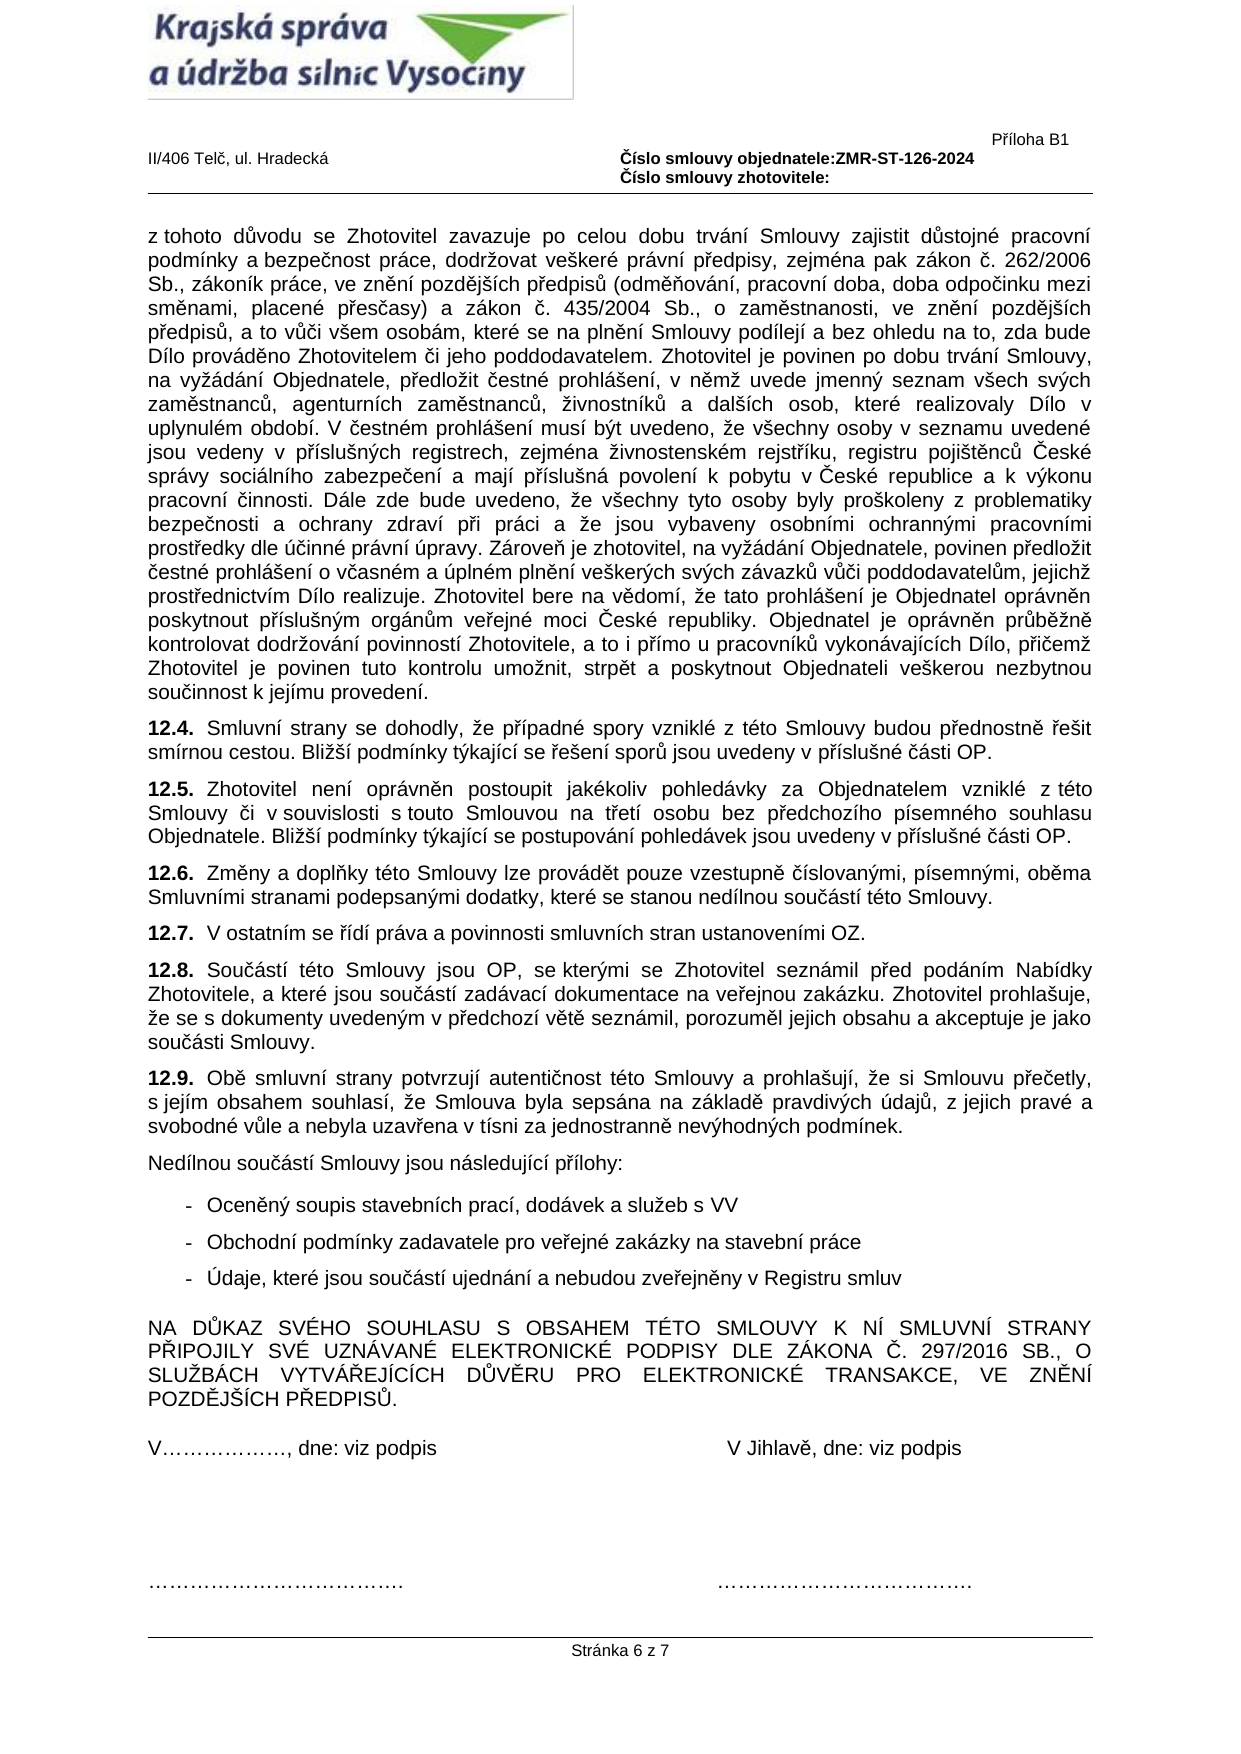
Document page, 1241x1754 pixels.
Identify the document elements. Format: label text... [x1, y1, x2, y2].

list Změny a doplňky této Smlouvy lze provádět pouze vzestupně číslovanými, písemnými, oběma Smluvními stranami podepsanými dodatky, které se stanou nedílnou součástí této Smlouvy. [148, 861, 1093, 909]
list Součástí této Smlouvy jsou OP, se kterými se Zhotovitel seznámil před podáním Nabídky Zhotovitele, a které jsou součástí zadávací dokumentace na veřejnou zakázku. Zhotovitel prohlašuje, že se s dokumenty uvedeným v předchozí větě seznámil, porozuměl jejich obsahu a akceptuje je jako součásti Smlouvy. [148, 958, 1093, 1053]
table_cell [608, 1473, 1080, 1592]
list Smluvní strany se dohodly, že případné spory vzniklé z této Smlouvy budou přednostně řešit smírnou cestou. Bližší podmínky týkající se řešení sporů jsou uvedeny v příslušné části OP. [148, 716, 1093, 764]
list V ostatním se řídí práva a povinnosti smluvních stran ustanoveními OZ. [148, 921, 1093, 945]
list Obchodní podmínky zadavatele pro veřejné zakázky na stavební práce [185, 1229, 1093, 1254]
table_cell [136, 1473, 608, 1592]
list Údaje, které jsou součástí ujednání a nebudou zveřejněny v Registru smluv [185, 1266, 1093, 1290]
text NA DŮKAZ SVÉHO SOUHLASU S OBSAHEM TÉTO smlouvy K NÍ SMLUVNÍ STRANY PŘIPOJILY SVÉ UZNÁVANÉ ELEKTRONICKÉ PODPISY DLE ZÁKONA Č. 297/2016 SB., O SLUŽBÁCH VYTVÁŘEJÍCÍCH DŮVĚRU PRO ELEKTRONICKÉ TRANSAKCE, VE ZNĚNÍ POZDĚJŠÍCH PŘEDPISŮ. [148, 1315, 1093, 1411]
table_header V………………, dne: viz podpis [136, 1424, 608, 1473]
picture [147, 5, 574, 101]
text Nedílnou součástí Smlouvy jsou následující přílohy: [148, 1150, 1093, 1174]
list Obě smluvní strany potvrzují autentičnost této Smlouvy a prohlašují, že si Smlouvu přečetly, s jejím obsahem souhlasí, že Smlouva byla sepsána na základě pravdivých údajů, z jejich pravé a svobodné vůle a nebyla uzavřena v tísni za jednostranně nevýhodných podmínek. [148, 1066, 1093, 1138]
list Oceněný soupis stavebních prací, dodávek a služeb s VV [185, 1193, 1093, 1217]
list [148, 224, 1093, 703]
list Zhotovitel není oprávněn postoupit jakékoliv pohledávky za Objednatelem vzniklé z této Smlouvy či v souvislosti s touto Smlouvou na třetí osobu bez předchozího písemného souhlasu Objednatele. Bližší podmínky týkající se postupování pohledávek jsou uvedeny v příslušné části OP. [148, 776, 1093, 848]
table_header V Jihlavě, dne: viz podpis [608, 1424, 1080, 1473]
